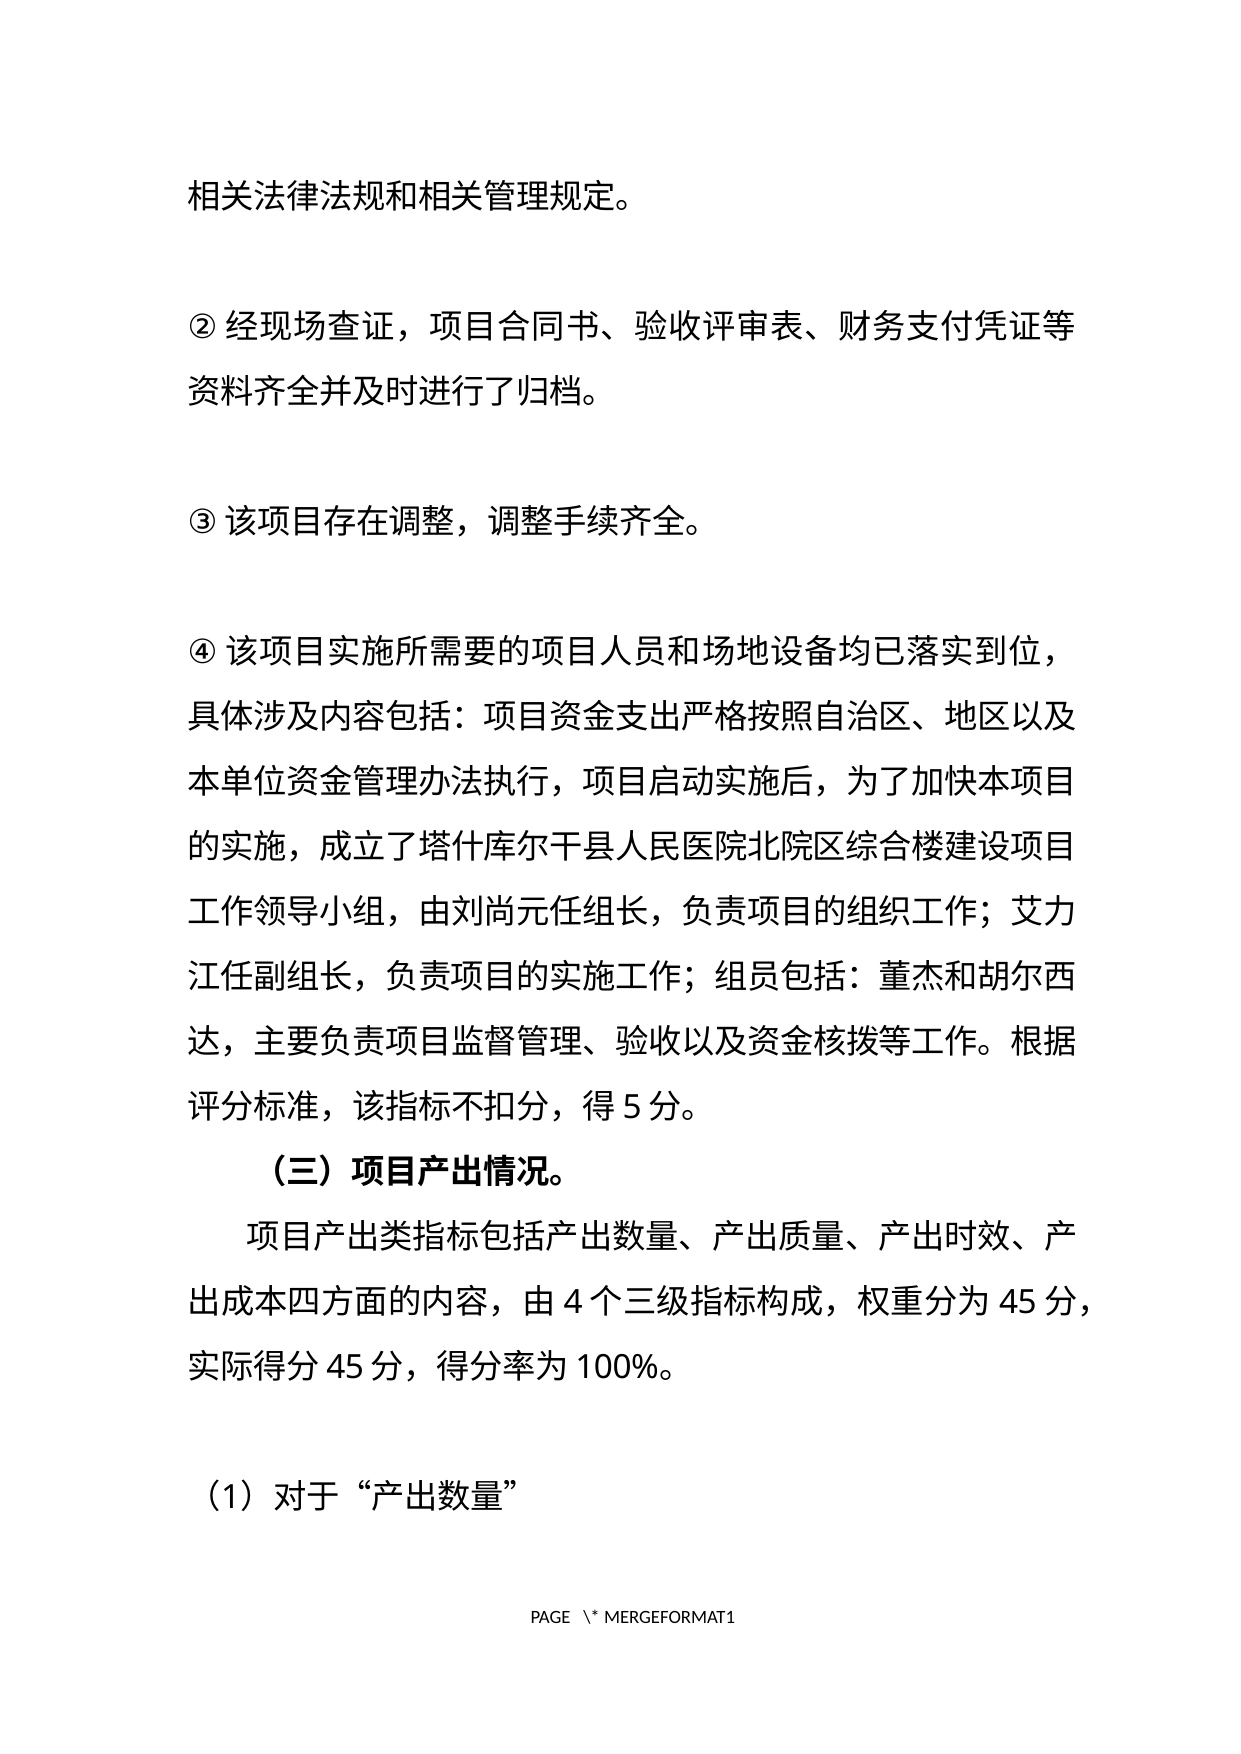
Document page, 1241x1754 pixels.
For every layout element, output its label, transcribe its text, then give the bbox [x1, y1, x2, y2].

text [187, 1202, 1078, 1527]
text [187, 162, 1078, 1137]
text （三）项目产出情况。 [187, 1137, 1078, 1202]
